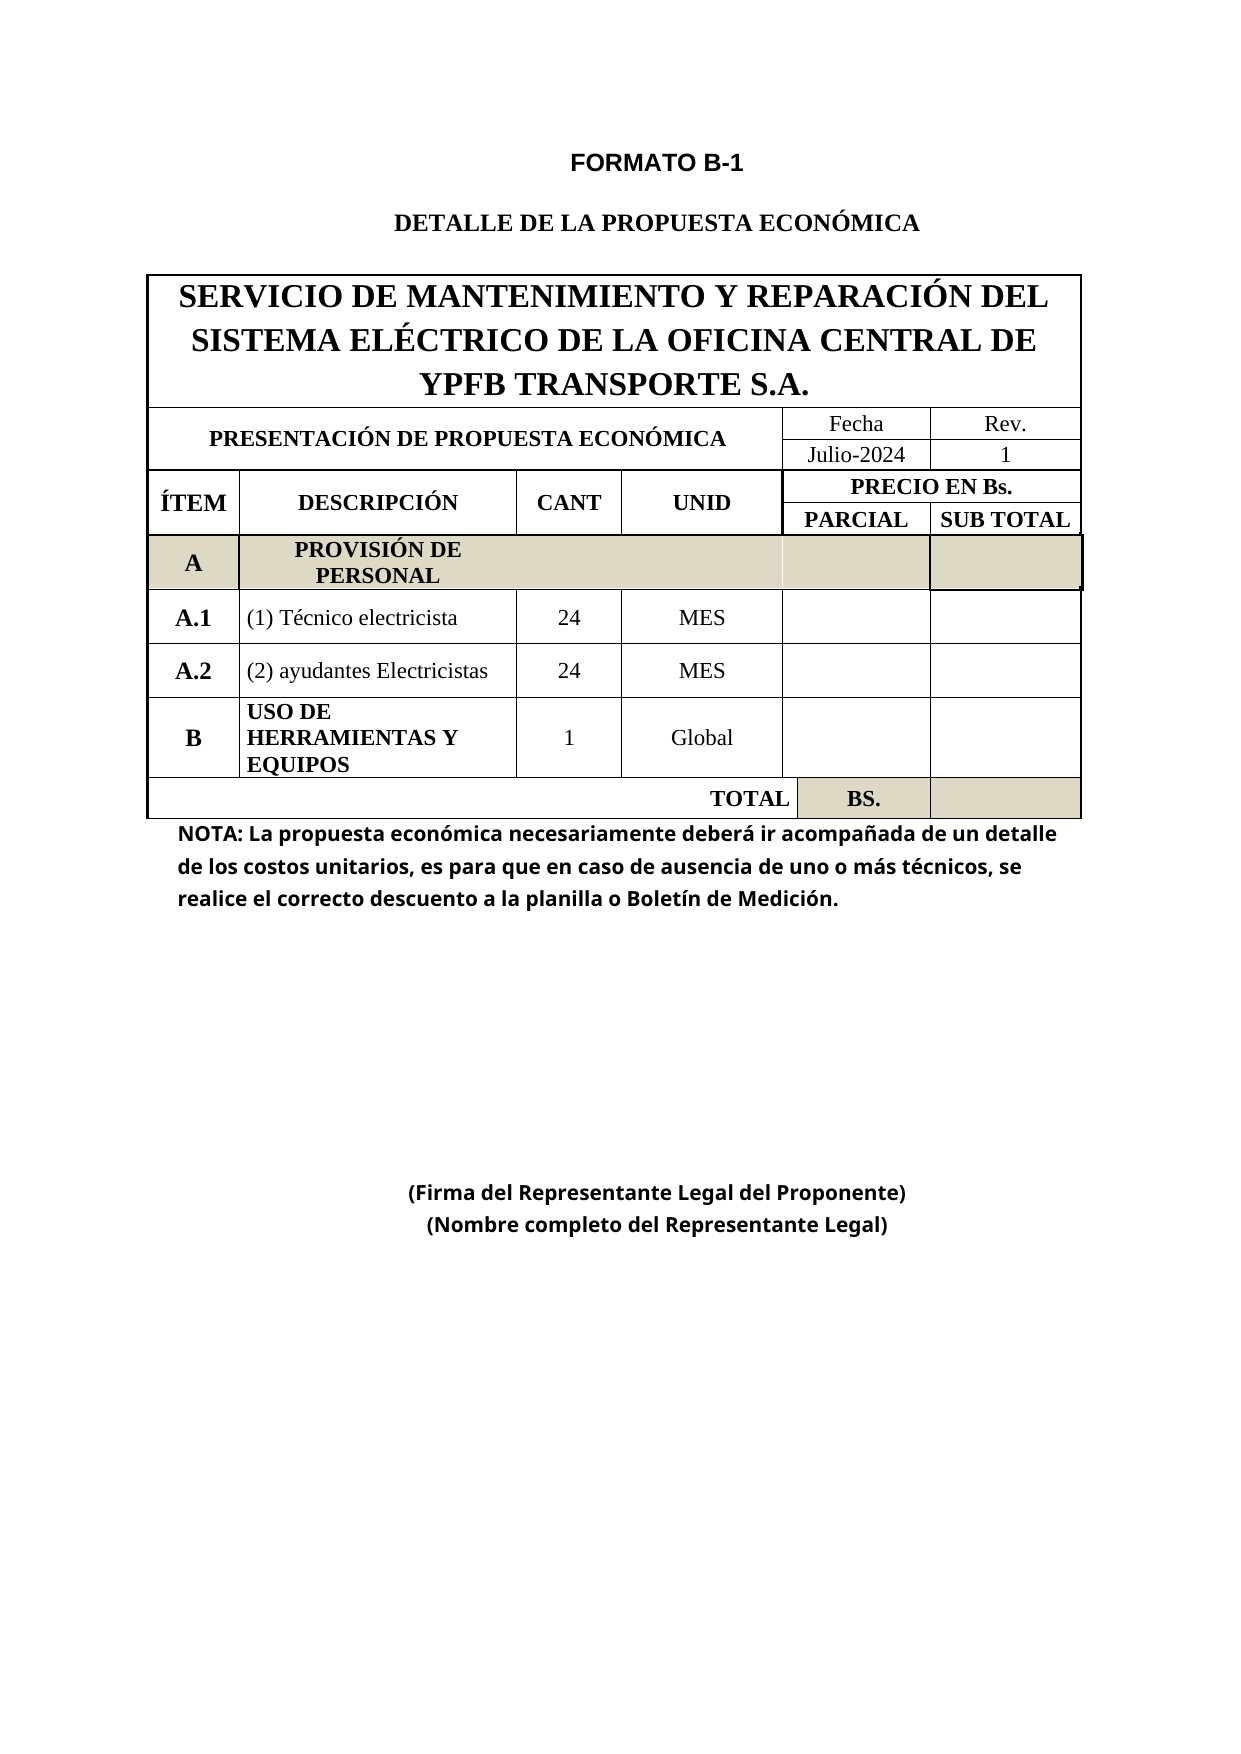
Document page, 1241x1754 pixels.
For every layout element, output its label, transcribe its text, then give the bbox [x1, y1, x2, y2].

table_cell SUB TOTAL [931, 503, 1080, 534]
table_header SERVICIO DE MANTENIMIENTO Y REPARACIÓN DEL SISTEMA ELÉCTRICO DE LA OFICINA CENTRAL DE YPFB TRANSPORTE S.A. [149, 276, 1080, 407]
table_cell A.1 [149, 590, 239, 643]
table_cell UNID [622, 471, 781, 534]
table_cell [149, 778, 239, 818]
table_cell (2) ayudantes Electricistas [240, 644, 516, 697]
table_cell Julio-2024 [783, 440, 930, 469]
table_cell MES [622, 644, 782, 697]
text FORMATO B-1 [251, 148, 1063, 176]
text (Firma del Representante Legal del Proponente) [251, 1178, 1063, 1206]
table_cell [799, 536, 929, 588]
table_cell [783, 644, 930, 697]
table_cell 1 [931, 440, 1080, 469]
table_cell DESCRIPCIÓN [240, 471, 516, 534]
table_cell BS. [798, 778, 930, 818]
table_cell MES [622, 590, 782, 643]
table_cell TOTAL [239, 778, 797, 818]
table_cell (1) Técnico electricista [240, 590, 516, 643]
table_cell B [149, 698, 239, 777]
table_cell 24 [517, 644, 621, 697]
table_cell A.2 [149, 644, 239, 697]
table_cell PRESENTACIÓN DE PROPUESTA ECONÓMICA [149, 408, 782, 469]
table_cell [931, 698, 1080, 777]
table_cell CANT [517, 471, 621, 534]
table_cell PARCIAL [784, 503, 930, 534]
table_cell Global [622, 698, 782, 777]
table_cell [931, 644, 1080, 697]
text DETALLE DE LA PROPUESTA ECONÓMICA [251, 208, 1063, 237]
table_cell PRECIO EN Bs. [784, 471, 1080, 502]
table_cell [621, 536, 782, 588]
table_cell Rev. [931, 408, 1080, 439]
table_cell [783, 698, 930, 777]
text NOTA: La propuesta económica necesariamente deberá ir acompañada de un detalle de los costos unitarios, es para que en caso de ausencia de uno o más técnicos, se realice el correcto descuento a la planilla o Boletín de Medición. [177, 819, 1063, 913]
table_cell A [149, 536, 238, 588]
table_cell 24 [517, 590, 621, 643]
table_cell [931, 778, 1080, 818]
table_cell Fecha [783, 408, 930, 439]
text (Nombre completo del Representante Legal) [251, 1211, 1063, 1239]
table_cell [517, 536, 621, 588]
table_cell PROVISIÓN DE PERSONAL [240, 536, 517, 588]
table_cell [783, 536, 799, 588]
table_cell 1 [517, 698, 621, 777]
table_cell ÍTEM [149, 471, 239, 534]
table_cell [931, 591, 1080, 643]
table_cell [931, 536, 1081, 588]
table_cell [783, 590, 930, 643]
table_cell USO DE HERRAMIENTAS Y EQUIPOS [240, 698, 516, 777]
